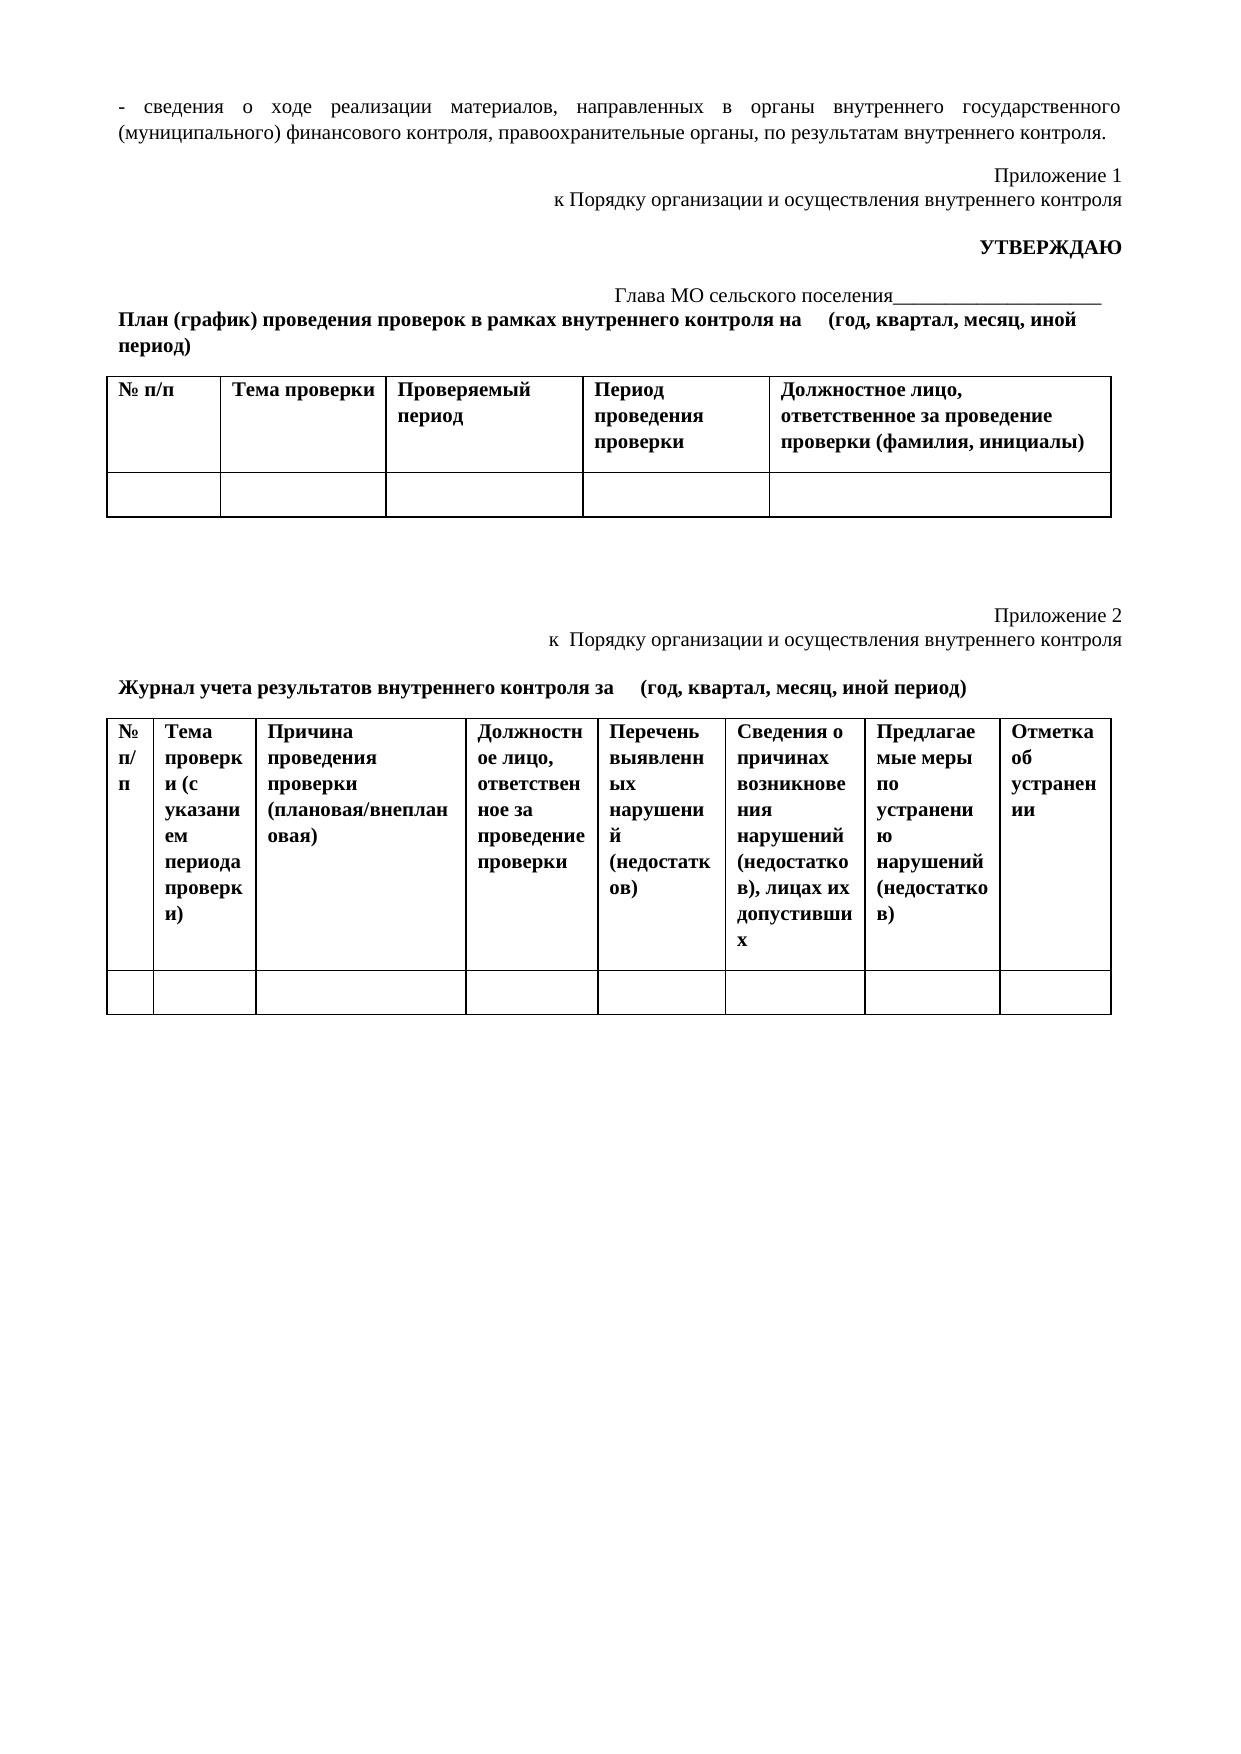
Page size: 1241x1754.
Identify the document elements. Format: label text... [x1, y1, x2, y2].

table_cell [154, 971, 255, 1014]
text к Порядку организации и осуществления внутреннего контроля [118, 627, 1122, 651]
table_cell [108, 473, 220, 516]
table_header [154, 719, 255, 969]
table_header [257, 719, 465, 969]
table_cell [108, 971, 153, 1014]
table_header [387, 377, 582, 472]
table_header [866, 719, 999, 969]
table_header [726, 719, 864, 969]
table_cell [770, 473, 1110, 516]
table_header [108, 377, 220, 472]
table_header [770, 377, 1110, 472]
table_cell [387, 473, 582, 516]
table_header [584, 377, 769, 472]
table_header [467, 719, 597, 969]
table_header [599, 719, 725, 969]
text к Порядку организации и осуществления внутреннего контроля УТВЕРЖДАЮ Глава МО сельского поселения____________________ [118, 187, 1122, 307]
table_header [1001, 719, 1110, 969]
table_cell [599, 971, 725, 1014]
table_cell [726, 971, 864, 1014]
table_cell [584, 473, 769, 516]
text Приложение 1 [118, 163, 1122, 187]
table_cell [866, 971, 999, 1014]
text Приложение 2 [118, 603, 1122, 627]
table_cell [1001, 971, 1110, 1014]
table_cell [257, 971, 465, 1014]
text Журнал учета результатов внутреннего контроля за (год, квартал, месяц, иной период) [118, 675, 1122, 699]
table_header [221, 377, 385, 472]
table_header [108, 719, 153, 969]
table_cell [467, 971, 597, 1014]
text План (график) проведения проверок в рамках внутреннего контроля на (год, квартал, месяц, иной период) [118, 307, 1122, 357]
text - сведения о ходе реализации материалов, направленных в органы внутреннего государственного (муниципального) финансового контроля, правоохранительные органы, по результатам внутреннего контроля. [118, 94, 1122, 144]
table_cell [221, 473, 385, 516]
